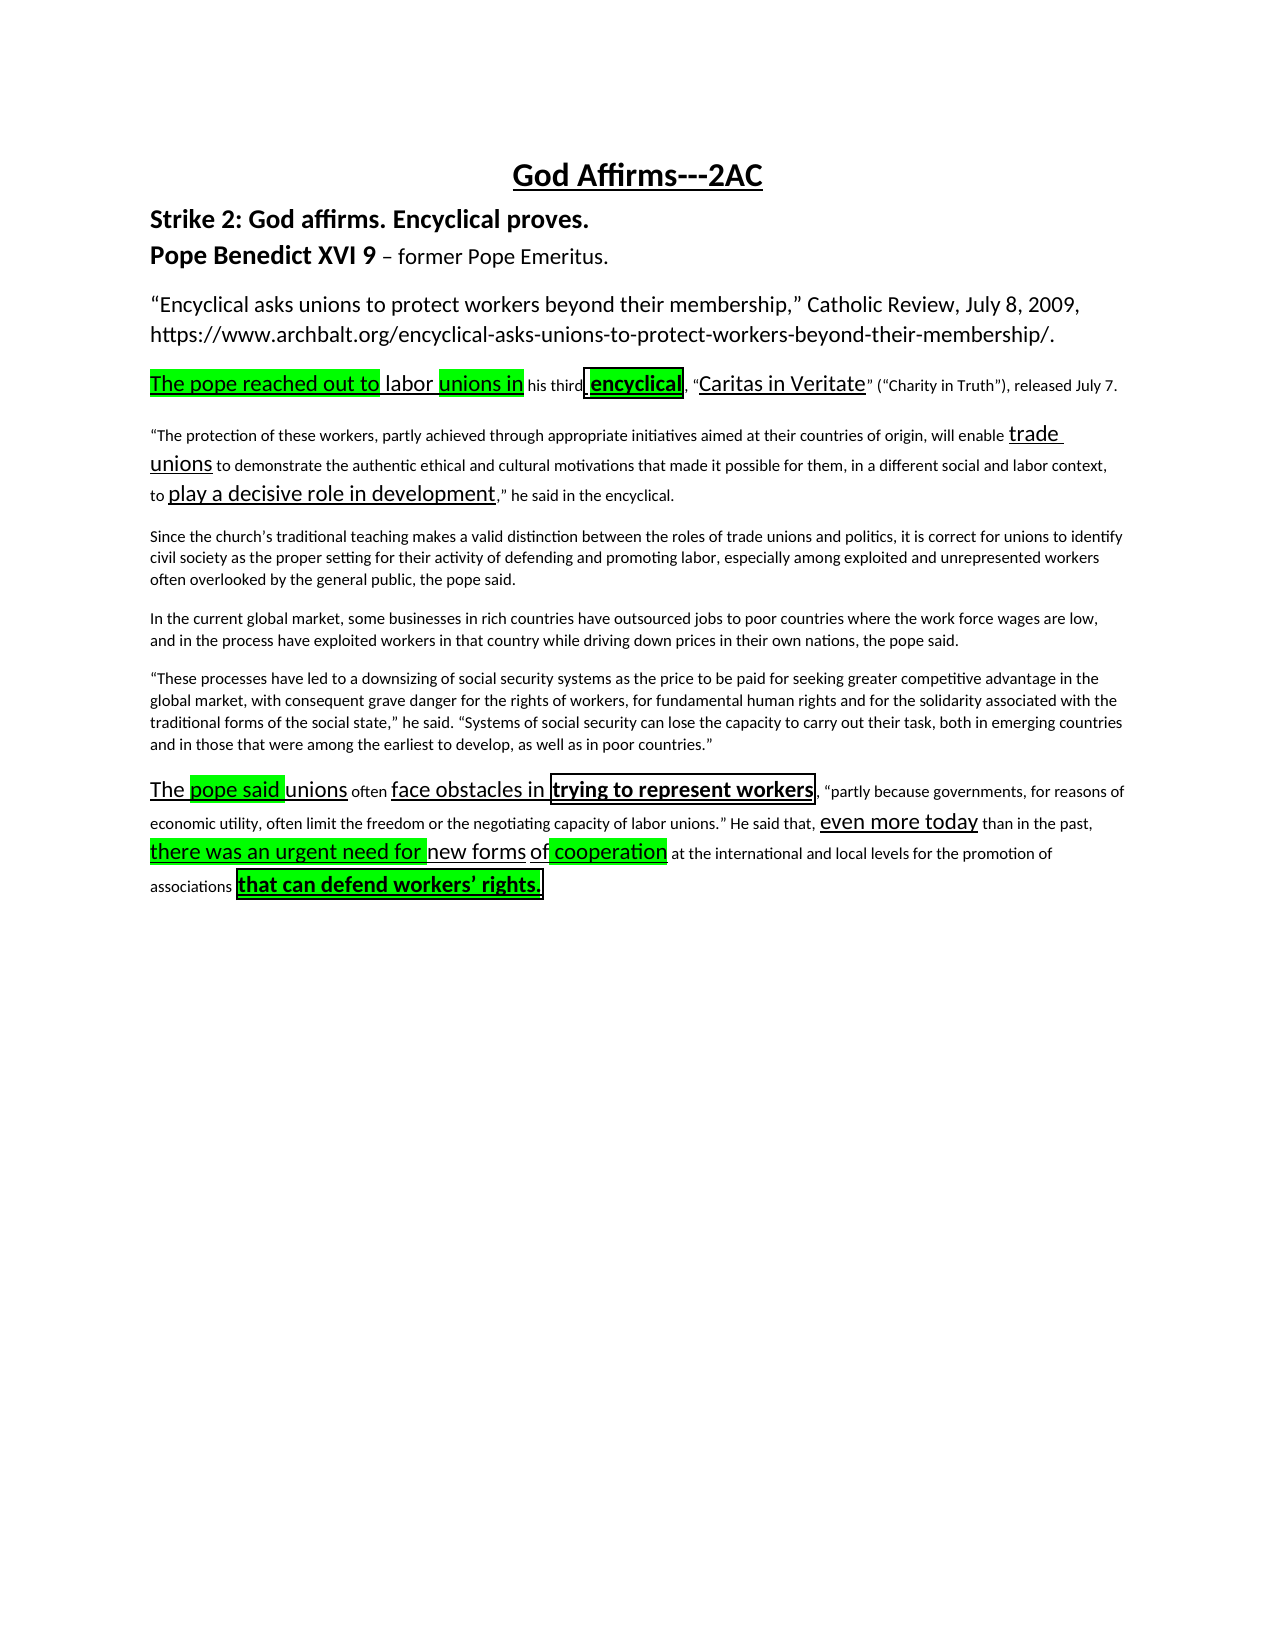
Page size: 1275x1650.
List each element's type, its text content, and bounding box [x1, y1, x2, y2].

text “The protection of these workers, partly achieved through appropriate initiatives aimed at their countries of origin, will enable trade unions to demonstrate the authentic ethical and cultural motivations that made it possible for them, in a different social and labor context, to play a decisive role in development,” he said in the encyclical. [150, 419, 1125, 507]
text The pope reached out to labor unions in his third encyclical, “Caritas in Veritate” (“Charity in Truth”), released July 7. [684, 367, 1125, 399]
text In the current global market, some businesses in rich countries have outsourced jobs to poor countries where the work force wages are low, and in the process have exploited workers in that country while driving down prices in their own nations, the pope said. [150, 608, 1125, 650]
text Since the church’s traditional teaching makes a valid distinction between the roles of trade unions and politics, it is correct for unions to identify civil society as the proper setting for their activity of defending and promoting labor, especially among exploited and unrepresented workers often overlooked by the general public, the pope said. [150, 526, 1125, 590]
text “These processes have led to a downsizing of social security systems as the price to be paid for seeking greater competitive advantage in the global market, with consequent grave danger for the rights of workers, for fundamental human rights and for the solidarity associated with the traditional forms of the social state,” he said. “Systems of social security can lose the capacity to carry out their task, both in emerging countries and in those that were among the earliest to develop, as well as in poor countries.” [150, 669, 1125, 754]
subtitle God Affirms---2AC [150, 154, 1125, 195]
text Pope Benedict XVI 9 – former Pope Emeritus. [150, 238, 1125, 271]
text The pope reached out to labor unions in his third encyclical, “Caritas in Veritate” (“Charity in Truth”), released July 7. [150, 367, 583, 399]
subtitle Strike 2: God affirms. Encyclical proves. [150, 202, 1125, 235]
text The pope said unions often face obstacles in trying to represent workers, “partly because governments, for reasons of economic utility, often limit the freedom or the negotiating capacity of labor unions.” He said that, even more today than in the past, there was an urgent need for new forms of cooperation at the international and local levels for the promotion of associations that can defend workers’ rights. [150, 773, 1125, 900]
text “Encyclical asks unions to protect workers beyond their membership,” Catholic Review, July 8, 2009, https://www.archbalt.org/encyclical-asks-unions-to-protect-workers-beyond-their-membership/. [150, 290, 1125, 348]
